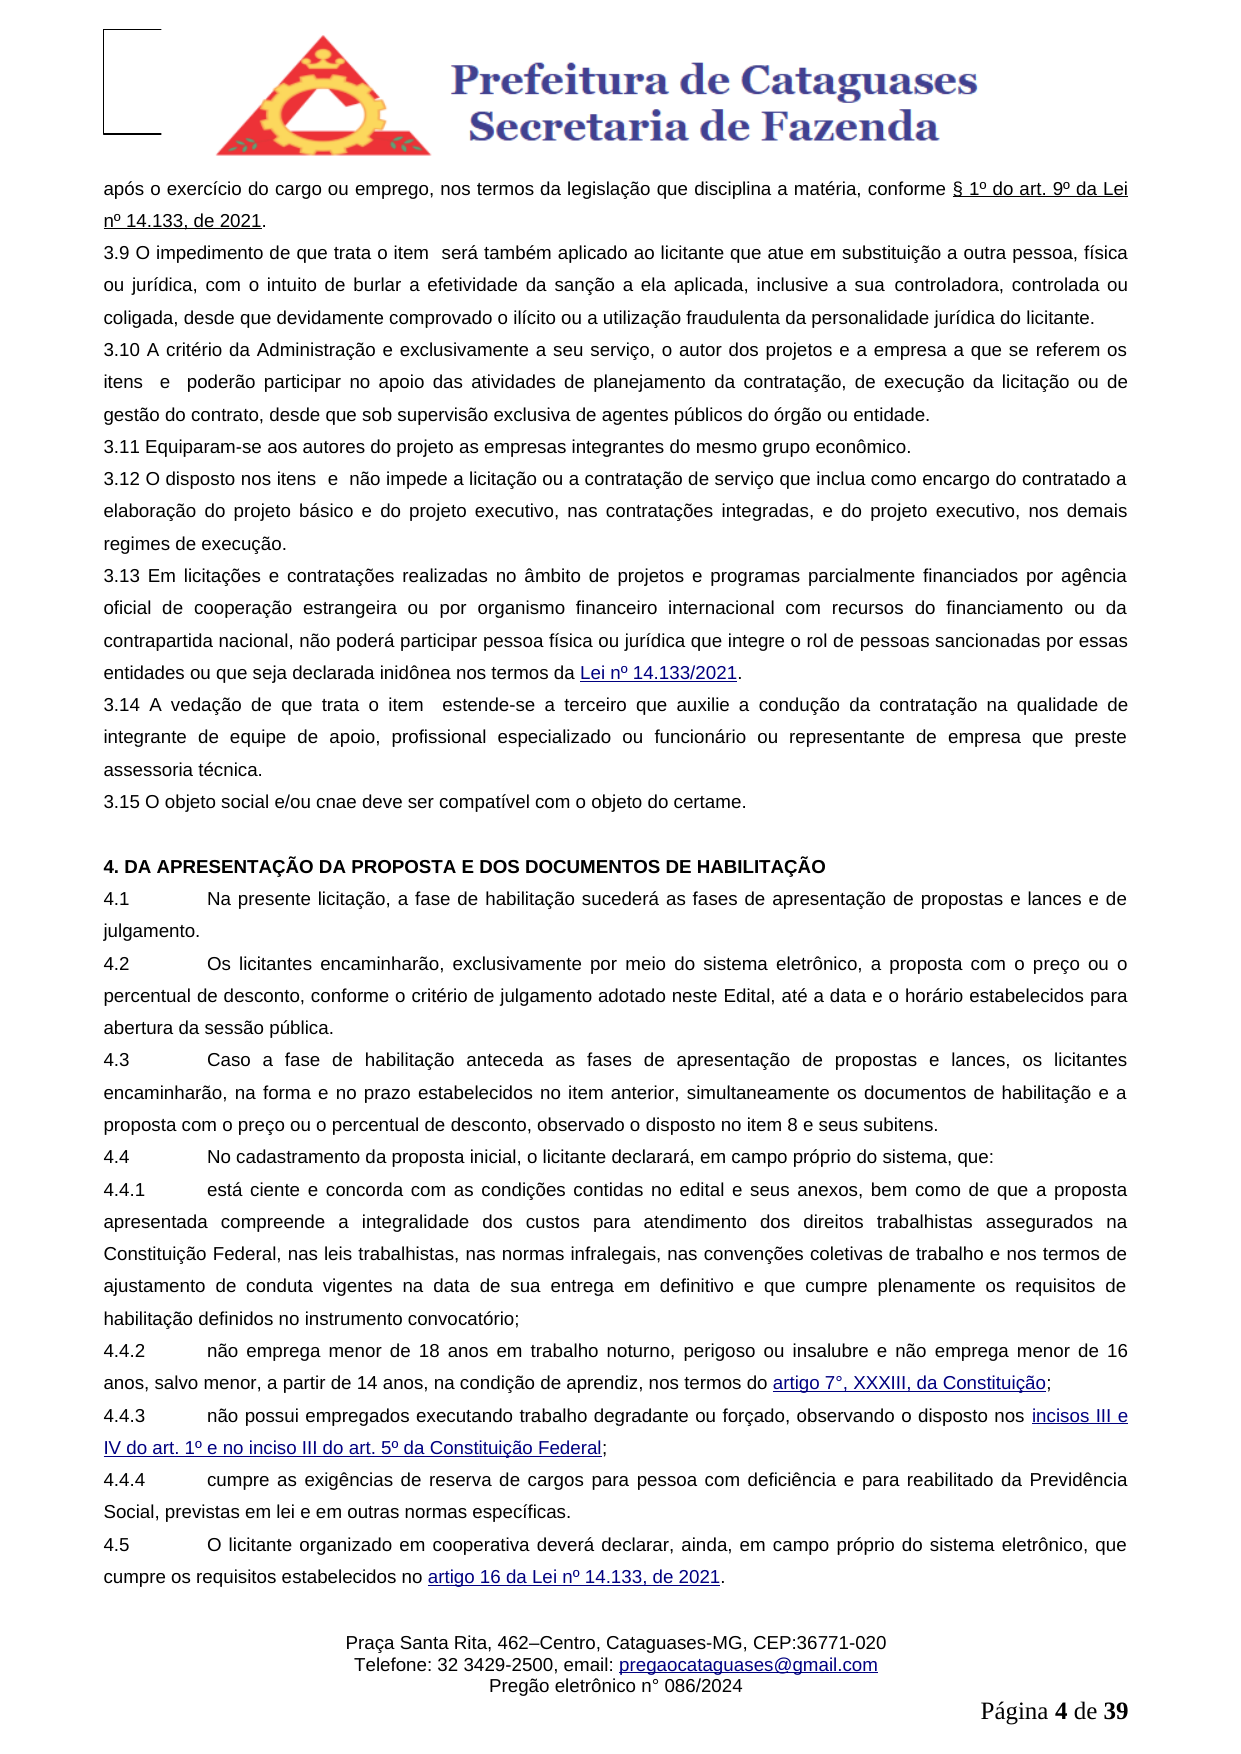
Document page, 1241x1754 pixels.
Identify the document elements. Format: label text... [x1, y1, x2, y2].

list O licitante organizado em cooperativa deverá declarar, ainda, em campo próprio do sistema eletrônico, que cumpre os requisitos estabelecidos no artigo 16 da Lei nº 14.133, de 2021. [103, 1533, 1128, 1587]
list Caso a fase de habilitação anteceda as fases de apresentação de propostas e lances, os licitantes encaminharão, na forma e no prazo estabelecidos no item anterior, simultaneamente os documentos de habilitação e a proposta com o preço ou o percentual de desconto, observado o disposto no item 8 e seus subitens. [103, 1049, 1128, 1135]
text 3.15 O objeto social e/ou cnae deve ser compatível com o objeto do certame. [103, 791, 1128, 812]
text 3.13 Em licitações e contratações realizadas no âmbito de projetos e programas parcialmente financiados por agência oficial de cooperação estrangeira ou por organismo financeiro internacional com recursos do financiamento ou da contrapartida nacional, não poderá participar pessoa física ou jurídica que integre o rol de pessoas sancionadas por essas entidades ou que seja declarada inidônea nos termos da Lei nº 14.133/2021. [103, 565, 1128, 683]
list não possui empregados executando trabalho degradante ou forçado, observando o disposto nos incisos III e IV do art. 1º e no inciso III do art. 5º da Constituição Federal; [103, 1404, 1128, 1458]
text 3.9 O impedimento de que trata o item 3.8.4 será também aplicado ao licitante que atue em substituição a outra pessoa, física ou jurídica, com o intuito de burlar a efetividade da sanção a ela aplicada, inclusive a sua controladora, controlada ou coligada, desde que devidamente comprovado o ilícito ou a utilização fraudulenta da personalidade jurídica do licitante. [103, 242, 1128, 328]
list está ciente e concorda com as condições contidas no edital e seus anexos, bem como de que a proposta apresentada compreende a integralidade dos custos para atendimento dos direitos trabalhistas assegurados na Constituição Federal, nas leis trabalhistas, nas normas infralegais, nas convenções coletivas de trabalho e nos termos de ajustamento de conduta vigentes na data de sua entrega em definitivo e que cumpre plenamente os requisitos de habilitação definidos no instrumento convocatório; [103, 1178, 1128, 1329]
text 3.14 A vedação de que trata o item 3.8.8 estende-se a terceiro que auxilie a condução da contratação na qualidade de integrante de equipe de apoio, profissional especializado ou funcionário ou representante de empresa que preste assessoria técnica. [103, 694, 1128, 780]
list não emprega menor de 18 anos em trabalho noturno, perigoso ou insalubre e não emprega menor de 16 anos, salvo menor, a partir de 14 anos, na condição de aprendiz, nos termos do artigo 7°, XXXIII, da Constituição; [103, 1340, 1128, 1394]
list Na presente licitação, a fase de habilitação sucederá as fases de apresentação de propostas e lances e de julgamento. [103, 888, 1128, 942]
picture [161, 29, 1071, 177]
list cumpre as exigências de reserva de cargos para pessoa com deficiência e para reabilitado da Previdência Social, previstas em lei e em outras normas específicas. [103, 1469, 1128, 1523]
text 3.10 A critério da Administração e exclusivamente a seu serviço, o autor dos projetos e a empresa a que se referem os itens 3.8.2 e 3.8.3 poderão participar no apoio das atividades de planejamento da contratação, de execução da licitação ou de gestão do contrato, desde que sob supervisão exclusiva de agentes públicos do órgão ou entidade. [103, 339, 1128, 425]
list No cadastramento da proposta inicial, o licitante declarará, em campo próprio do sistema, que: [103, 1146, 1128, 1168]
text 3.12 O disposto nos itens 3.8.2 e 3.8.3 não impede a licitação ou a contratação de serviço que inclua como encargo do contratado a elaboração do projeto básico e do projeto executivo, nas contratações integradas, e do projeto executivo, nos demais regimes de execução. [103, 468, 1128, 554]
text 3.11 Equiparam-se aos autores do projeto as empresas integrantes do mesmo grupo econômico. [103, 436, 1128, 457]
list Os licitantes encaminharão, exclusivamente por meio do sistema eletrônico, a proposta com o preço ou o percentual de desconto, conforme o critério de julgamento adotado neste Edital, até a data e o horário estabelecidos para abertura da sessão pública. [103, 952, 1128, 1038]
text 4. DA APRESENTAÇÃO DA PROPOSTA E DOS DOCUMENTOS DE HABILITAÇÃO [103, 855, 1128, 877]
